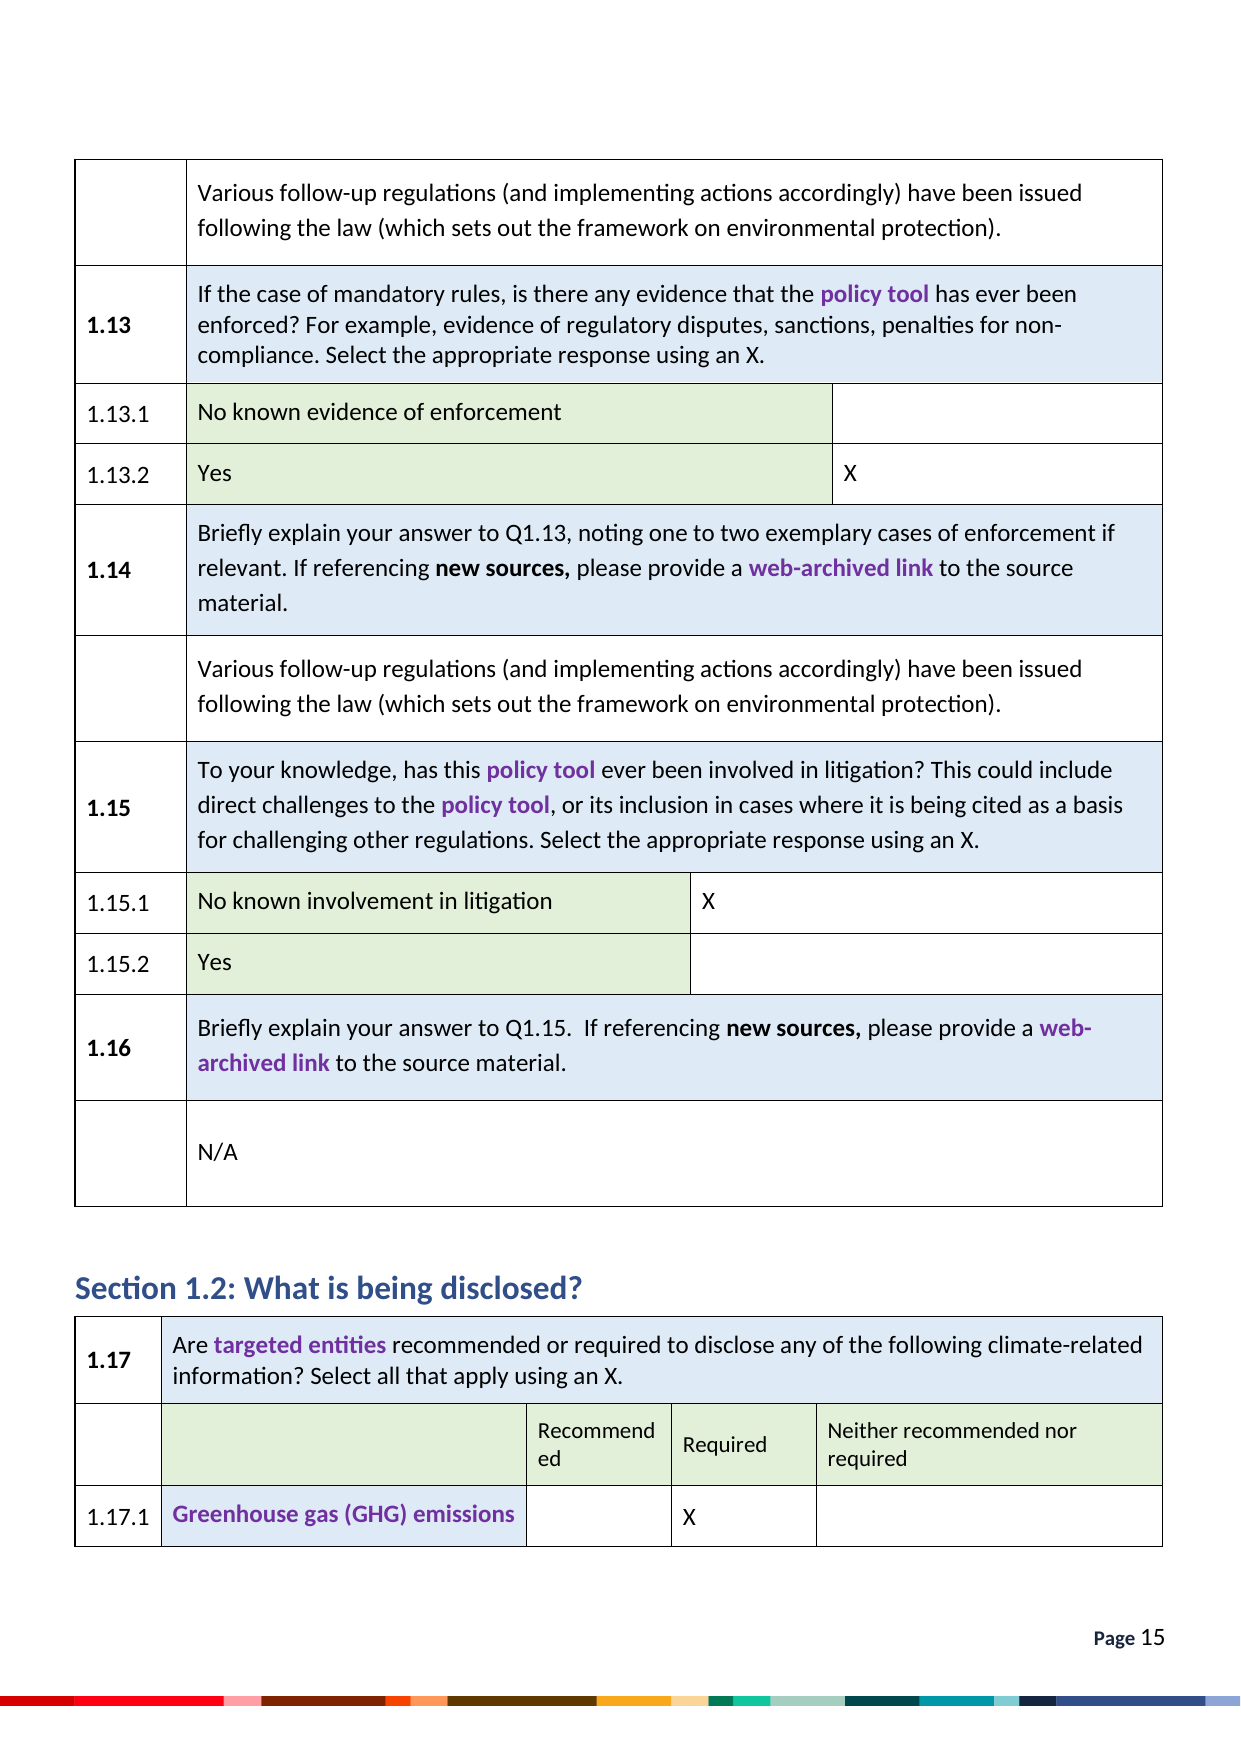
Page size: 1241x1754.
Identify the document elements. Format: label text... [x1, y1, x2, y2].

table_cell X [833, 444, 1162, 504]
table_cell Recommended [527, 1404, 671, 1485]
table_cell 1.13.2 [76, 444, 186, 504]
table_cell No known involvement in litigation [187, 873, 690, 933]
table_cell Various follow-up regulations (and implementing actions accordingly) have been issued following the law (which sets out the framework on environmental protection). [187, 636, 1162, 741]
table_cell [76, 1404, 161, 1485]
table_cell 1.13 [76, 266, 186, 382]
table_cell Briefly explain your answer to Q1.15. If referencing new sources, please provide a web-archived link to the source material. [187, 995, 1162, 1100]
table_cell 1.15.2 [76, 934, 186, 994]
table_cell Neither recommended nor required [817, 1404, 1162, 1485]
table_cell [76, 636, 186, 741]
table_cell X [691, 873, 1162, 933]
table_cell Yes [187, 444, 832, 504]
table_cell 1.15 [76, 742, 186, 872]
table_cell [527, 1486, 671, 1546]
subtitle Section 1.2: What is being disclosed? [75, 1267, 1165, 1308]
table_cell 1.14 [76, 505, 186, 635]
table_cell [76, 1101, 186, 1206]
table_header Are targeted entities recommended or required to disclose any of the following climate-related information? Select all that apply using an X. [162, 1317, 1162, 1403]
table_cell [76, 160, 186, 265]
table_cell 1.13.1 [76, 384, 186, 443]
table_cell Greenhouse gas (GHG) emissions [162, 1486, 526, 1546]
table_cell N/A [187, 1101, 1162, 1206]
table_cell X [672, 1486, 816, 1546]
table_cell 1.15.1 [76, 873, 186, 933]
table_cell 1.17.1 [76, 1486, 161, 1546]
table_header 1.17 [76, 1317, 161, 1403]
table_cell Various follow-up regulations (and implementing actions accordingly) have been issued following the law (which sets out the framework on environmental protection). [187, 160, 1162, 265]
table_cell If the case of mandatory rules, is there any evidence that the policy tool has ever been enforced? For example, evidence of regulatory disputes, sanctions, penalties for non-compliance. Select the appropriate response using an X. [187, 266, 1162, 382]
table_cell [833, 384, 1162, 443]
table_cell 1.16 [76, 995, 186, 1100]
table_cell Yes [187, 934, 690, 994]
table_cell [162, 1404, 526, 1485]
table_cell [691, 934, 1162, 994]
table_cell Briefly explain your answer to Q1.13, noting one to two exemplary cases of enforcement if relevant. If referencing new sources, please provide a web-archived link to the source material. [187, 505, 1162, 635]
table_cell No known evidence of enforcement [187, 384, 832, 443]
table_cell To your knowledge, has this policy tool ever been involved in litigation? This could include direct challenges to the policy tool, or its inclusion in cases where it is being cited as a basis for challenging other regulations. Select the appropriate response using an X. [187, 742, 1162, 872]
table_cell Required [672, 1404, 816, 1485]
picture [0, 1696, 1241, 1706]
table_cell [817, 1486, 1162, 1546]
